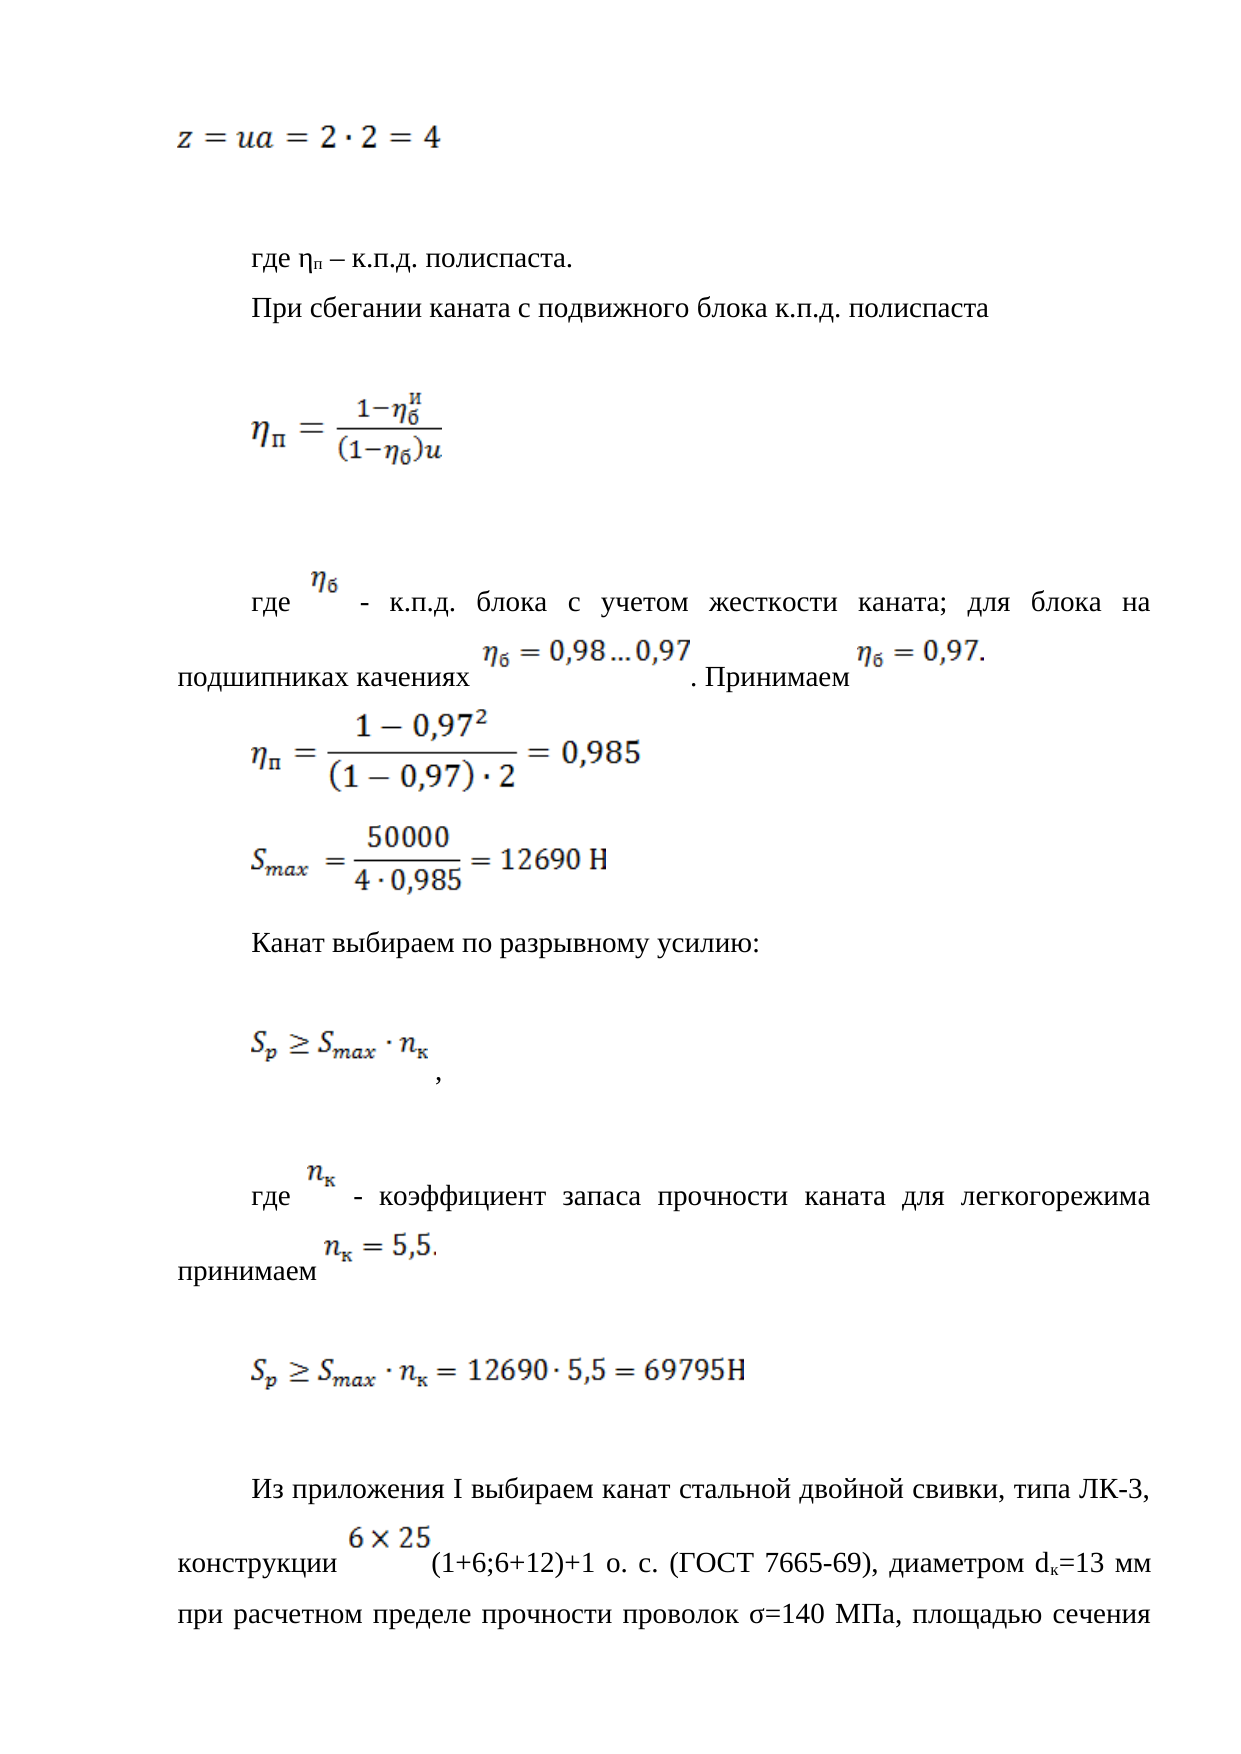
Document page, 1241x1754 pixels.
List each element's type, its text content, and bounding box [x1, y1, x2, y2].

picture [324, 1228, 436, 1281]
text , [177, 1026, 1152, 1087]
picture [477, 634, 690, 686]
text При сбегании каната с подвижного блока к.п.д. полиспаста [177, 290, 1152, 324]
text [177, 1471, 1152, 1629]
picture [177, 118, 442, 178]
picture [311, 559, 340, 612]
text Канат выбираем по разрывному усилию: [177, 925, 1152, 959]
picture [251, 825, 606, 914]
text где - коэффициент запаса прочности каната для легкогорежима принимаем [177, 1154, 1152, 1287]
text где ηп – к.п.д. полиспаста. [177, 240, 1152, 273]
text где - к.п.д. блока с учетом жесткости каната; для блока на подшипниках качениях . Принимаем [177, 559, 1152, 692]
picture [251, 1353, 744, 1409]
picture [857, 634, 984, 686]
picture [251, 708, 641, 814]
picture [251, 1025, 428, 1081]
picture [307, 1153, 337, 1206]
picture [348, 1521, 431, 1573]
picture [251, 390, 442, 487]
